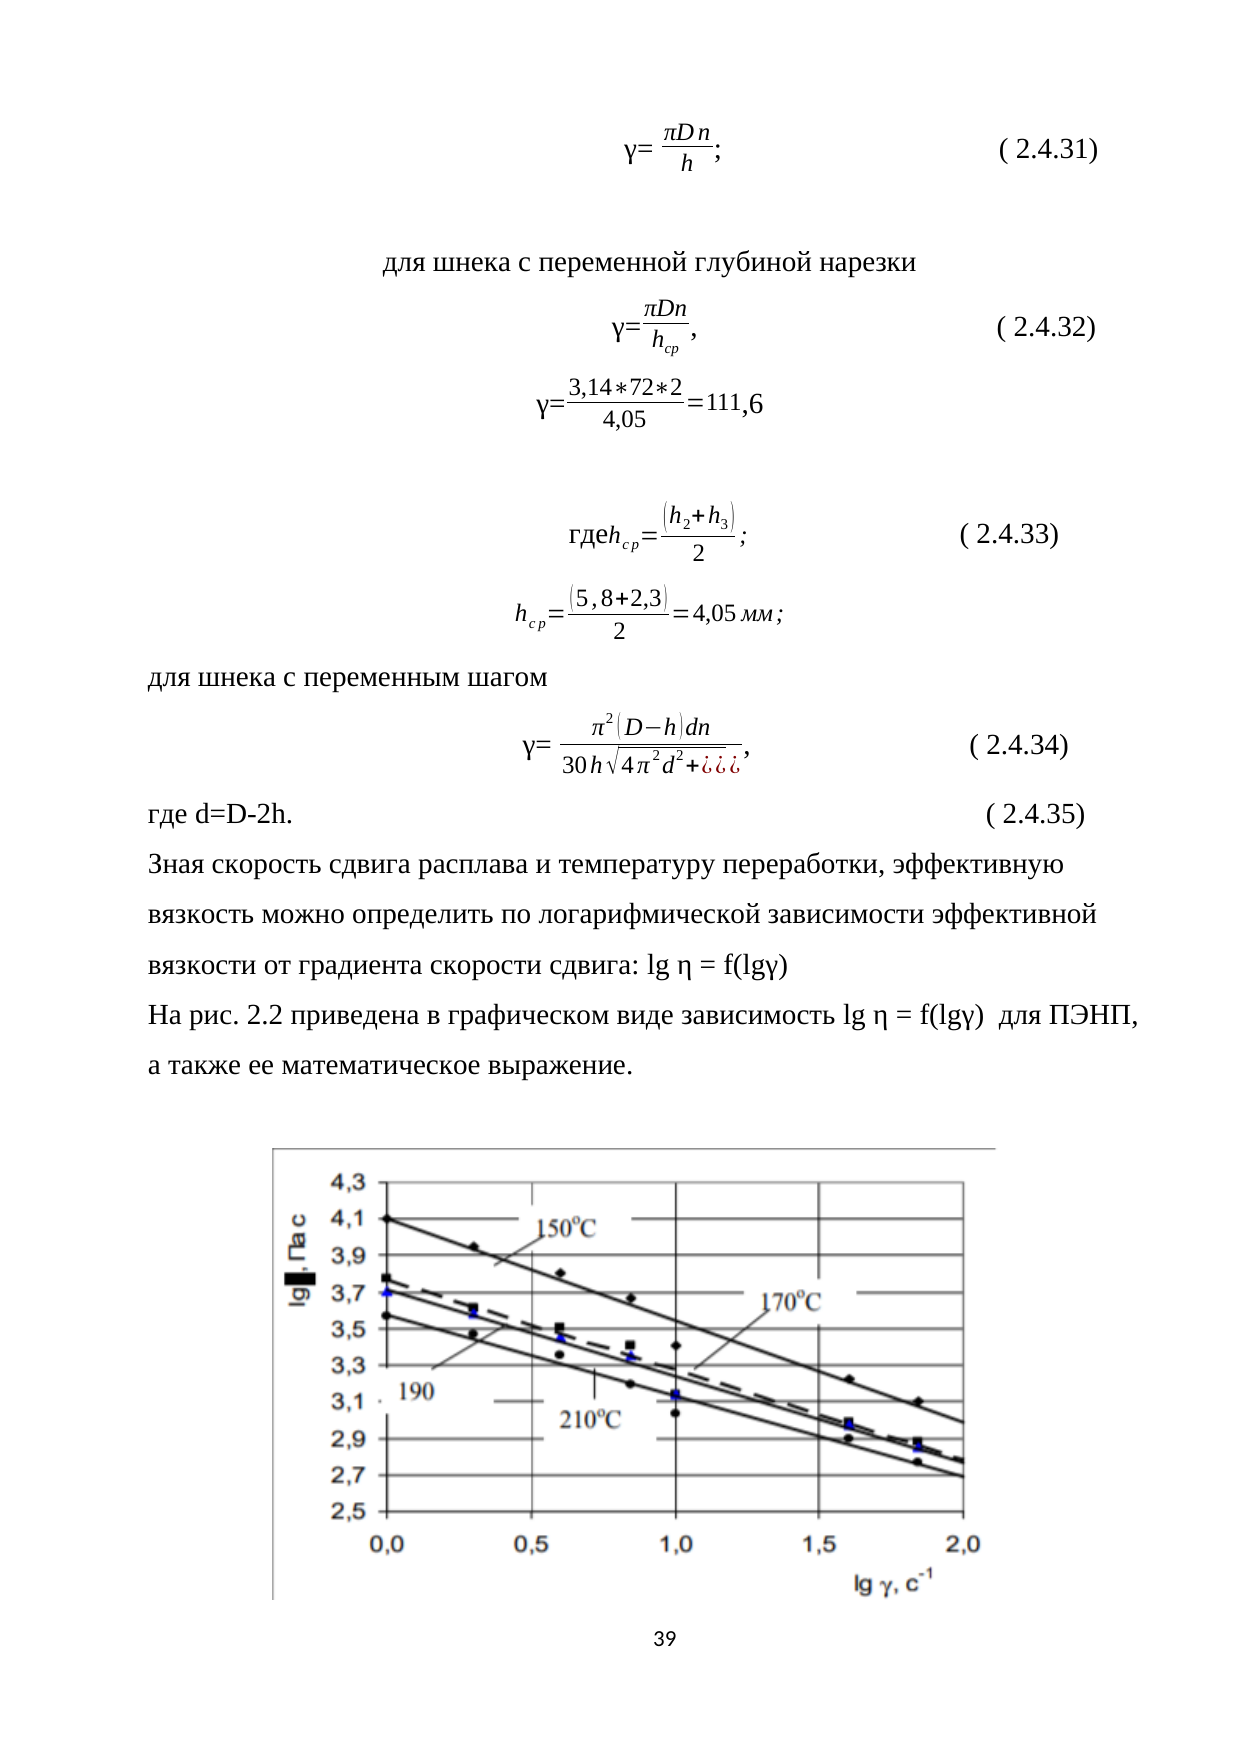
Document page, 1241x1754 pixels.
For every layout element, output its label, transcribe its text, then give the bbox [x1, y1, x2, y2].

text где d=D-2h. ( 2.4.35) [148, 796, 1152, 829]
text γ=, ( 2.4.32) [148, 294, 1152, 357]
text для шнека с переменным шагом [148, 659, 1152, 692]
text Зная скорость сдвига расплава и температуру переработки, эффективную вязкость можно определить по логарифмической зависимости эффективной вязкости от градиента скорости сдвига: lg η = f(lgγ) [148, 846, 1152, 980]
picture [272, 1148, 1027, 1600]
text На рис. 2.2 приведена в графическом виде зависимость lg η = f(lgγ) для ПЭНП, а также ее математическое выражение. [148, 997, 1152, 1081]
text для шнека с переменной глубиной нарезки [148, 244, 1152, 278]
text где ( 2.4.33) [148, 500, 1152, 566]
text γ= ; ( 2.4.31) [148, 118, 1152, 177]
text γ= , ( 2.4.34) [148, 709, 1152, 779]
text γ=,6 [148, 374, 1152, 433]
